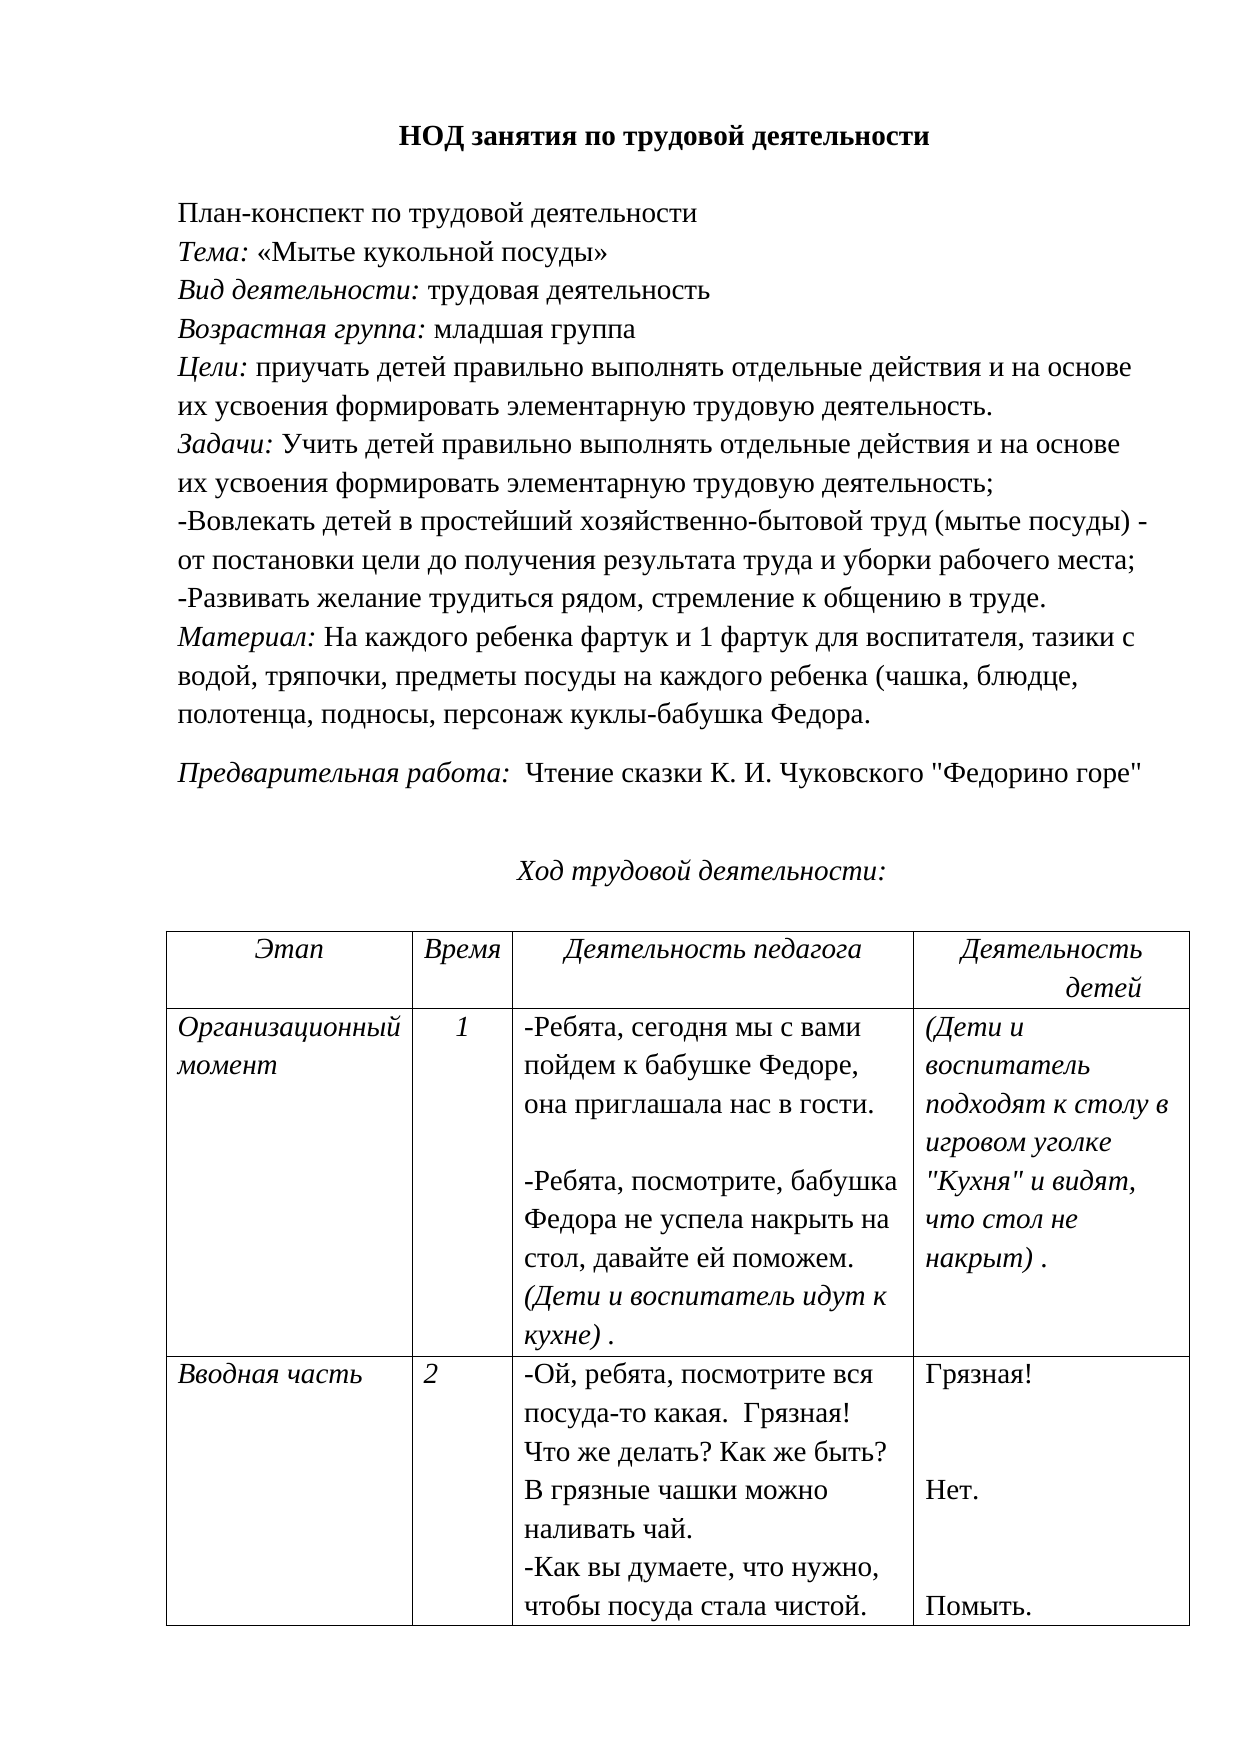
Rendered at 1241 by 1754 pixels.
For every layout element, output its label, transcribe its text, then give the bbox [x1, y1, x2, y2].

text Цели: приучать детей правильно выполнять отдельные действия и на основе их усвоения формировать элементарную трудовую деятельность. [177, 349, 1152, 421]
text -Вовлекать детей в простейший хозяйственно-бытовой труд (мытье посуды) -от постановки цели до получения результата труда и уборки рабочего места; [177, 503, 1152, 576]
table_cell Вводная часть [167, 1357, 412, 1625]
table_header Деятельность педагога [513, 932, 913, 1008]
table_header Деятельность детей [914, 932, 1189, 1008]
table_cell Грязная! Нет. Помыть. [914, 1357, 1189, 1625]
table_cell 1 [413, 1009, 512, 1356]
text Вид деятельности: трудовая деятельность [177, 272, 1152, 306]
text План-конспект по трудовой деятельности [177, 195, 1152, 229]
table_cell -Ой, ребята, посмотрите вся посуда-то какая. Грязная! Что же делать? Как же быть? В грязные чашки можно наливать чай. -Как вы думаете, что нужно, чтобы посуда стала чистой. [513, 1357, 913, 1625]
table_cell 2 [413, 1357, 512, 1625]
table_cell -Ребята, сегодня мы с вами пойдем к бабушке Федоре, она приглашала нас в гости. -Ребята, посмотрите, бабушка Федора не успела накрыть на стол, давайте ей поможем. (Дети и воспитатель идут к кухне) . [513, 1009, 913, 1356]
text Ход трудовой деятельности: [177, 853, 1152, 887]
text -Развивать желание трудиться рядом, стремление к общению в труде. [177, 581, 1152, 614]
table_header Этап [167, 932, 412, 1008]
text Материал: На каждого ребенка фартук и 1 фартук для воспитателя, тазики с водой, тряпочки, предметы посуды на каждого ребенка (чашка, блюдце, полотенца, подносы, персонаж куклы-бабушка Федора. [177, 619, 1152, 730]
table_cell (Дети и воспитатель подходят к столу в игровом уголке "Кухня" и видят, что стол не накрыт) . [914, 1009, 1189, 1356]
table_cell Организационный момент [167, 1009, 412, 1356]
text Задачи: Учить детей правильно выполнять отдельные действия и на основе их усвоения формировать элементарную трудовую деятельность; [177, 426, 1152, 498]
text Предварительная работа: Чтение сказки К. И. Чуковского "Федорино горе" [177, 756, 1152, 789]
text Возрастная группа: младшая группа [177, 311, 1152, 344]
text НОД занятия по трудовой деятельности [177, 118, 1152, 152]
table_header Время [413, 932, 512, 1008]
text Тема: «Мытье кукольной посуды» [177, 234, 1152, 267]
